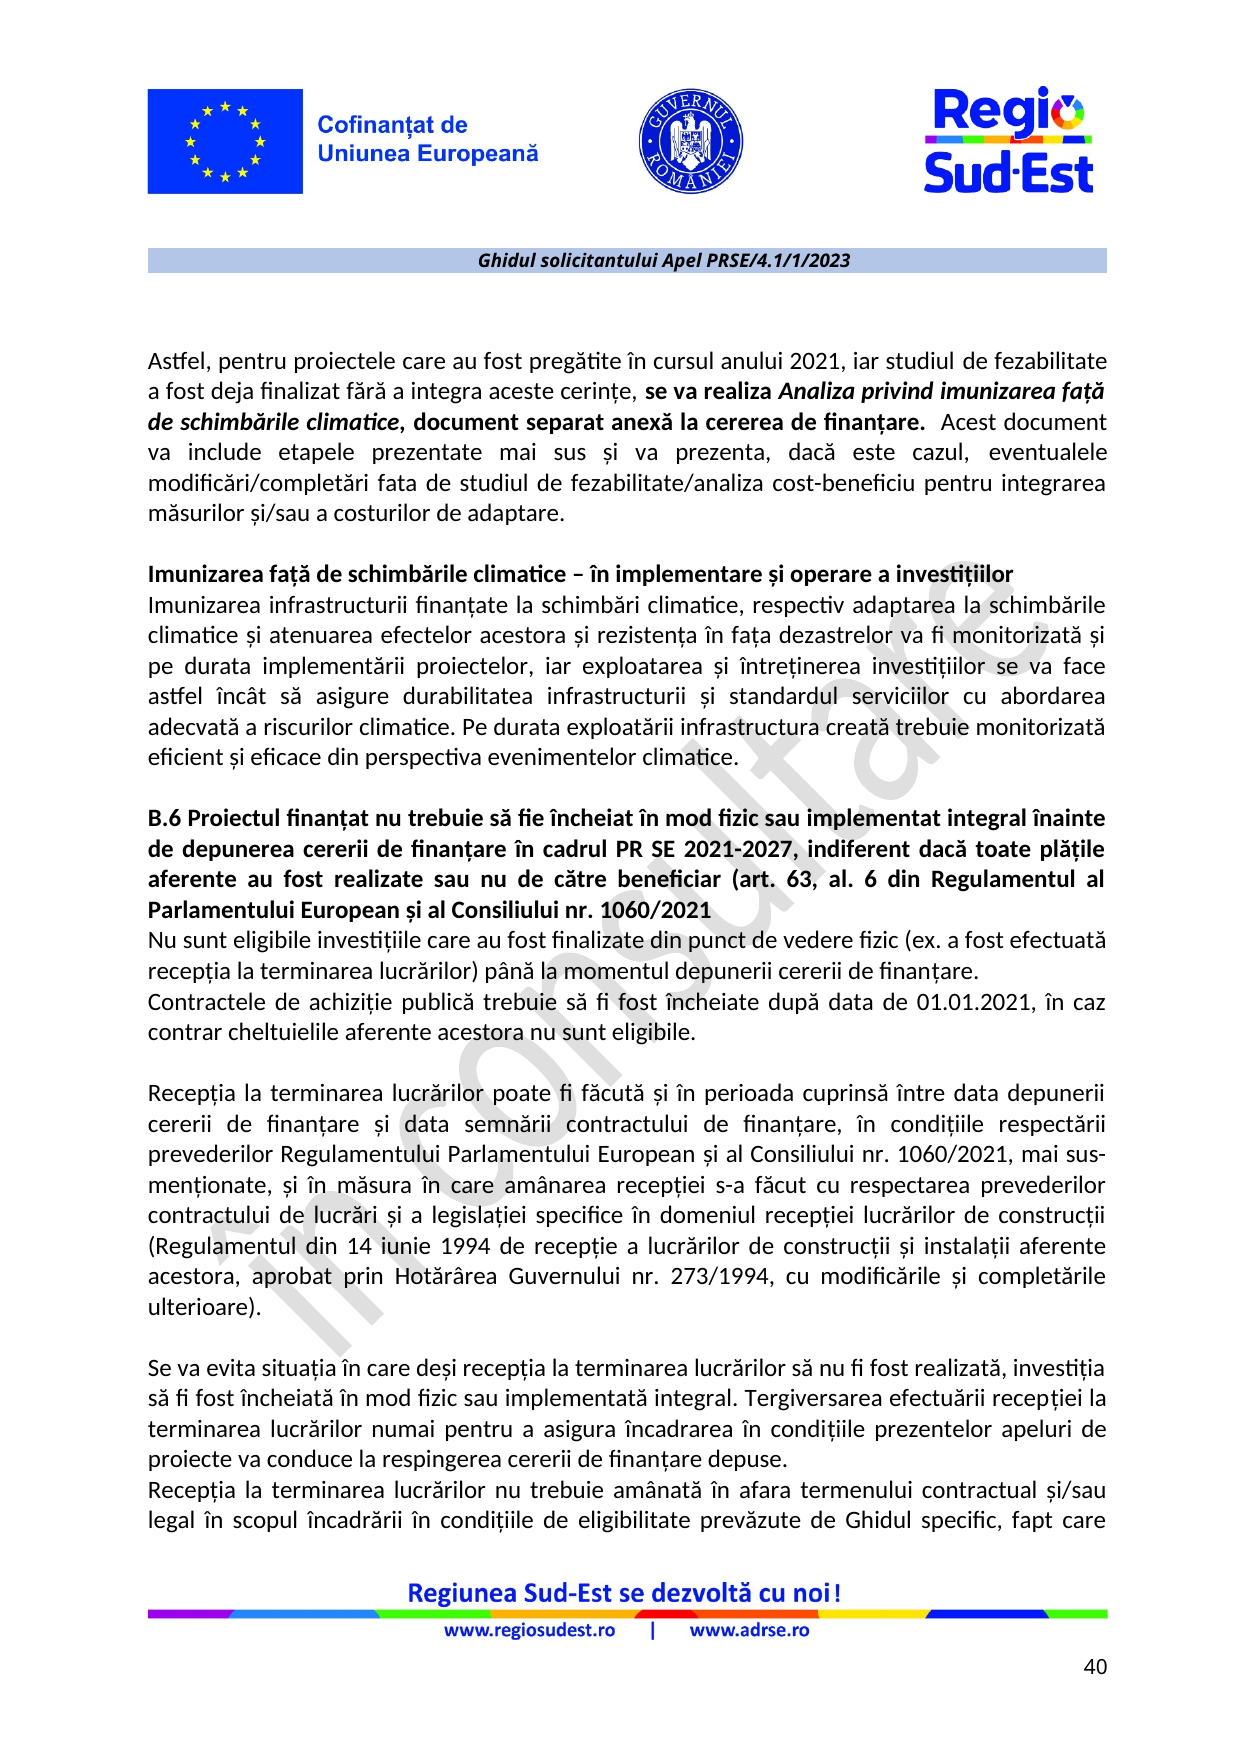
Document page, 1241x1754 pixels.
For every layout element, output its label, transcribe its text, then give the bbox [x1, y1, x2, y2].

list Astfel, pentru proiectele care au fost pregătite în cursul anului 2021, iar studiul de fezabilitate a fost deja finalizat fără a integra aceste cerințe, se va realiza Analiza privind imunizarea față de schimbările climatice, document separat anexă la cererea de finanțare. Acest document va include etapele prezentate mai sus și va prezenta, dacă este cazul, eventualele modificări/completări fata de studiul de fezabilitate/analiza cost-beneficiu pentru integrarea măsurilor și/sau a costurilor de adaptare. [148, 345, 1107, 528]
text Contractele de achiziție publică trebuie să fi fost încheiate după data de 01.01.2021, în caz contrar cheltuielile aferente acestora nu sunt eligibile. [148, 986, 1107, 1047]
text B.6 Proiectul finanțat nu trebuie să fie încheiat în mod fizic sau implementat integral înainte de depunerea cererii de finanțare în cadrul PR SE 2021-2027, indiferent dacă toate plățile aferente au fost realizate sau nu de către beneficiar (art. 63, al. 6 din Regulamentul al Parlamentului European și al Consiliului nr. 1060/2021 [148, 803, 1107, 925]
text Recepția la terminarea lucrărilor poate fi făcută și în perioada cuprinsă între data depunerii cererii de finanțare și data semnării contractului de finanțare, în condițiile respectării prevederilor Regulamentului Parlamentului European şi al Consiliului nr. 1060/2021, mai sus-menționate, și în măsura în care amânarea recepției s-a făcut cu respectarea prevederilor contractului de lucrări și a legislației specifice în domeniul recepției lucrărilor de construcții (Regulamentul din 14 iunie 1994 de recepție a lucrărilor de construcții și instalații aferente acestora, aprobat prin Hotărârea Guvernului nr. 273/1994, cu modificările și completările ulterioare). [148, 1077, 1107, 1321]
picture [147, 86, 1093, 195]
text Nu sunt eligibile investiţiile care au fost finalizate din punct de vedere fizic (ex. a fost efectuată recepţia la terminarea lucrărilor) până la momentul depunerii cererii de finanţare. [148, 925, 1107, 986]
text Se va evita situația în care deși recepția la terminarea lucrărilor să nu fi fost realizată, investiția să fi fost încheiată în mod fizic sau implementată integral. Tergiversarea efectuării recepţiei la terminarea lucrărilor numai pentru a asigura încadrarea în condiţiile prezentelor apeluri de proiecte va conduce la respingerea cererii de finanţare depuse. [148, 1352, 1107, 1474]
text Imunizarea infrastructurii finanțate la schimbări climatice, respectiv adaptarea la schimbările climatice și atenuarea efectelor acestora și rezistența în fața dezastrelor va fi monitorizată și pe durata implementării proiectelor, iar exploatarea și întreținerea investițiilor se va face astfel încât să asigure durabilitatea infrastructurii și standardul serviciilor cu abordarea adecvată a riscurilor climatice. Pe durata exploatării infrastructura creată trebuie monitorizată eficient și eficace din perspectiva evenimentelor climatice. [148, 589, 1107, 772]
text Imunizarea față de schimbările climatice – în implementare și operare a investițiilor [148, 558, 1107, 589]
picture [147, 1582, 1108, 1640]
